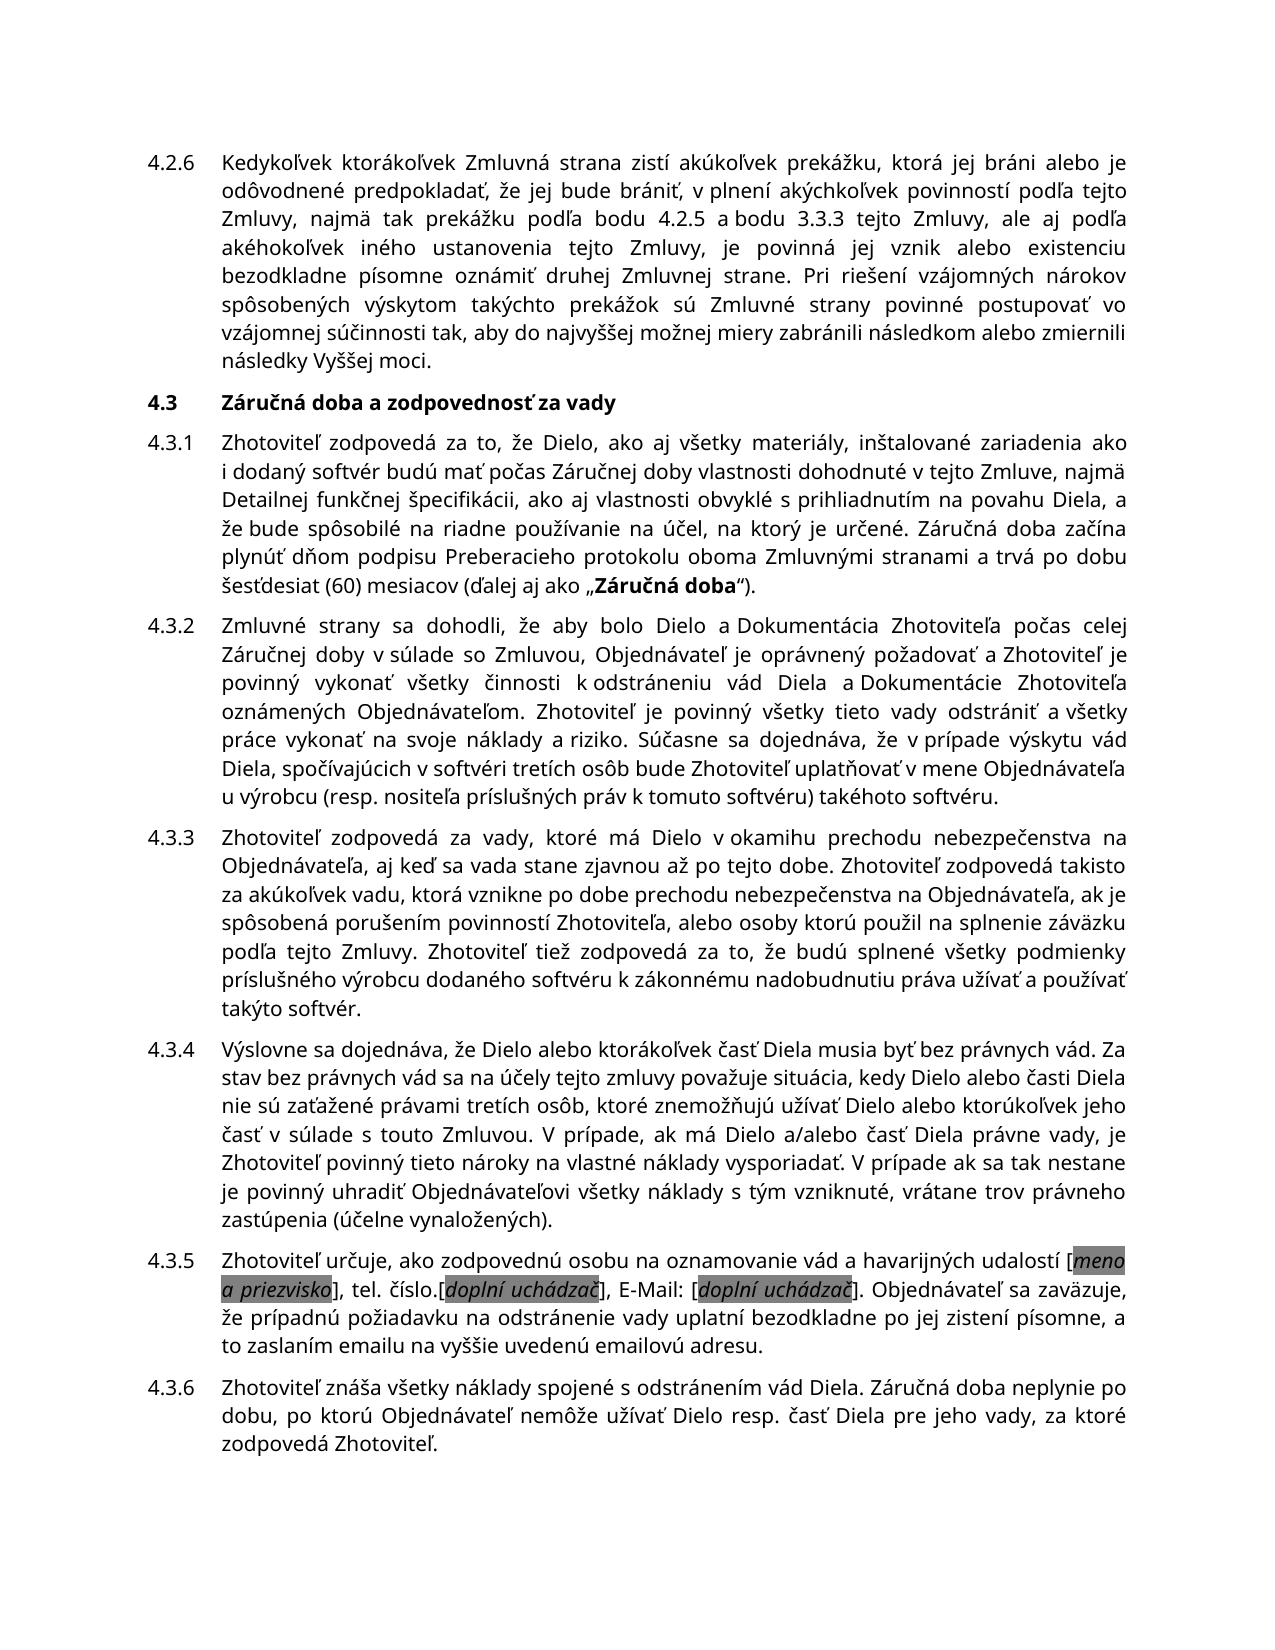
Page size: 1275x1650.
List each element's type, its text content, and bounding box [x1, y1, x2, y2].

list Zhotoviteľ zodpovedá za vady, ktoré má Dielo v okamihu prechodu nebezpečenstva na Objednávateľa, aj keď sa vada stane zjavnou až po tejto dobe. Zhotoviteľ zodpovedá takisto za akúkoľvek vadu, ktorá vznikne po dobe prechodu nebezpečenstva na Objednávateľa, ak je spôsobená porušením povinností Zhotoviteľa, alebo osoby ktorú použil na splnenie záväzku podľa tejto Zmluvy. Zhotoviteľ tiež zodpovedá za to, že budú splnené všetky podmienky príslušného výrobcu dodaného softvéru k zákonnému nadobudnutiu práva užívať a používať takýto softvér. [148, 823, 1127, 1022]
list Výslovne sa dojednáva, že Dielo alebo ktorákoľvek časť Diela musia byť bez právnych vád. Za stav bez právnych vád sa na účely tejto zmluvy považuje situácia, kedy Dielo alebo časti Diela nie sú zaťažené právami tretích osôb, ktoré znemožňujú užívať Dielo alebo ktorúkoľvek jeho časť v súlade s touto Zmluvou. V prípade, ak má Dielo a/alebo časť Diela právne vady, je Zhotoviteľ povinný tieto nároky na vlastné náklady vysporiadať. V prípade ak sa tak nestane je povinný uhradiť Objednávateľovi všetky náklady s tým vzniknuté, vrátane trov právneho zastúpenia (účelne vynaložených). [148, 1035, 1127, 1234]
list Zhotoviteľ určuje, ako zodpovednú osobu na oznamovanie vád a havarijných udalostí [meno a priezvisko], tel. číslo.[doplní uchádzač], E-Mail: [doplní uchádzač]. Objednávateľ sa zaväzuje, že prípadnú požiadavku na odstránenie vady uplatní bezodkladne po jej zistení písomne, a to zaslaním emailu na vyššie uvedenú emailovú adresu. [148, 1246, 1127, 1360]
list Kedykoľvek ktorákoľvek Zmluvná strana zistí akúkoľvek prekážku, ktorá jej bráni alebo je odôvodnené predpokladať, že jej bude brániť, v plnení akýchkoľvek povinností podľa tejto Zmluvy, najmä tak prekážku podľa bodu 4.2.5 a bodu 3.3.3 tejto Zmluvy, ale aj podľa akéhokoľvek iného ustanovenia tejto Zmluvy, je povinná jej vznik alebo existenciu bezodkladne písomne oznámiť druhej Zmluvnej strane. Pri riešení vzájomných nárokov spôsobených výskytom takýchto prekážok sú Zmluvné strany povinné postupovať vo vzájomnej súčinnosti tak, aby do najvyššej možnej miery zabránili následkom alebo zmiernili následky Vyššej moci. [148, 148, 1127, 375]
list Záručná doba a zodpovednosť za vady [148, 388, 1127, 416]
list Zhotoviteľ zodpovedá za to, že Dielo, ako aj všetky materiály, inštalované zariadenia ako i dodaný softvér budú mať počas Záručnej doby vlastnosti dohodnuté v tejto Zmluve, najmä Detailnej funkčnej špecifikácii, ako aj vlastnosti obvyklé s prihliadnutím na povahu Diela, a že bude spôsobilé na riadne používanie na účel, na ktorý je určené. Záručná doba začína plynúť dňom podpisu Preberacieho protokolu oboma Zmluvnými stranami a trvá po dobu šesťdesiat (60) mesiacov (ďalej aj ako „Záručná doba“). [148, 428, 1127, 599]
list Zmluvné strany sa dohodli, že aby bolo Dielo a Dokumentácia Zhotoviteľa počas celej Záručnej doby v súlade so Zmluvou, Objednávateľ je oprávnený požadovať a Zhotoviteľ je povinný vykonať všetky činnosti k odstráneniu vád Diela a Dokumentácie Zhotoviteľa oznámených Objednávateľom. Zhotoviteľ je povinný všetky tieto vady odstrániť a všetky práce vykonať na svoje náklady a riziko. Súčasne sa dojednáva, že v prípade výskytu vád Diela, spočívajúcich v softvéri tretích osôb bude Zhotoviteľ uplatňovať v mene Objednávateľa u výrobcu (resp. nositeľa príslušných práv k tomuto softvéru) takéhoto softvéru. [148, 612, 1127, 811]
list Zhotoviteľ znáša všetky náklady spojené s odstránením vád Diela. Záručná doba neplynie po dobu, po ktorú Objednávateľ nemôže užívať Dielo resp. časť Diela pre jeho vady, za ktoré zodpovedá Zhotoviteľ. [148, 1373, 1127, 1458]
